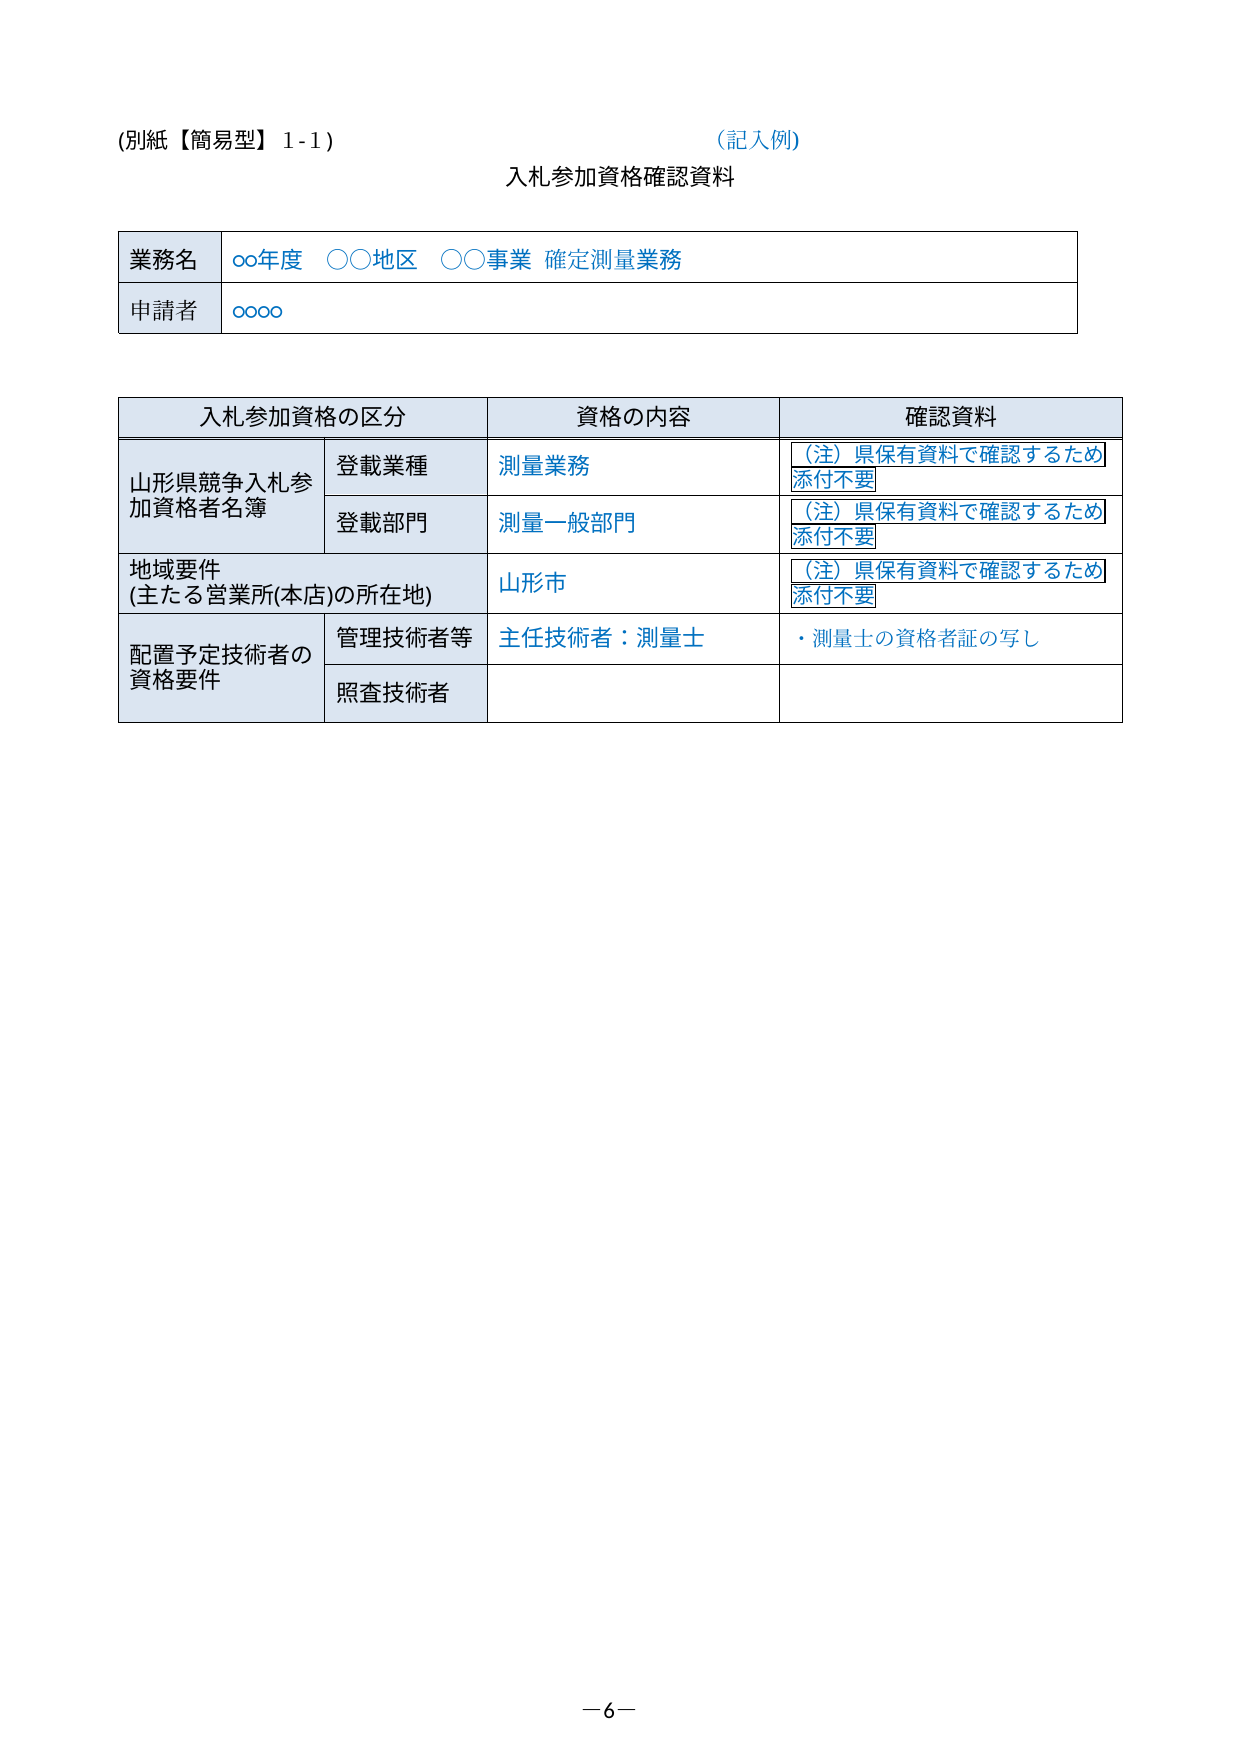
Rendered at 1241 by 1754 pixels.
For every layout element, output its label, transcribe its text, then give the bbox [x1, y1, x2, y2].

table_cell [780, 665, 1122, 722]
table_cell 確認資料 [780, 398, 1122, 437]
table_cell 配置予定技術者の資格要件 [119, 614, 324, 722]
table_cell [119, 333, 1122, 397]
table_cell 登載部門 [325, 496, 487, 553]
table_cell ・測量士の資格者証の写し [780, 614, 1122, 664]
table_cell 入札参加資格の区分 [119, 398, 487, 437]
text 入札参加資格確認資料 [118, 156, 1122, 193]
table_cell ○○○○ [222, 283, 1077, 333]
table_cell 山形市 [488, 554, 779, 613]
table_cell 申請者 [119, 283, 221, 333]
table_cell 主任技術者：測量士 [488, 614, 779, 664]
table_cell 登載業種 [325, 440, 487, 494]
table_cell 管理技術者等 [325, 614, 487, 664]
table_cell （注）県保有資料で確認するため添付不要 [780, 554, 1122, 613]
table_header 業務名 [119, 232, 221, 282]
table_cell 測量一般部門 [488, 496, 779, 553]
table_cell （注）県保有資料で確認するため添付不要 [780, 496, 1122, 553]
table_cell [488, 665, 779, 722]
table_cell 照査技術者 [325, 665, 487, 722]
table_cell 資格の内容 [488, 398, 779, 437]
table_cell 山形県競争入札参加資格者名簿 [119, 440, 324, 553]
table_header ○○年度 ○○地区 ○○事業 確定測量業務 [222, 232, 1077, 282]
table_cell （注）県保有資料で確認するため添付不要 [780, 440, 1122, 494]
text (別紙【簡易型】１-１) （記入例) [118, 118, 1122, 156]
table_cell 測量業務 [488, 440, 779, 494]
table_cell 地域要件 (主たる営業所(本店)の所在地) [119, 554, 487, 613]
